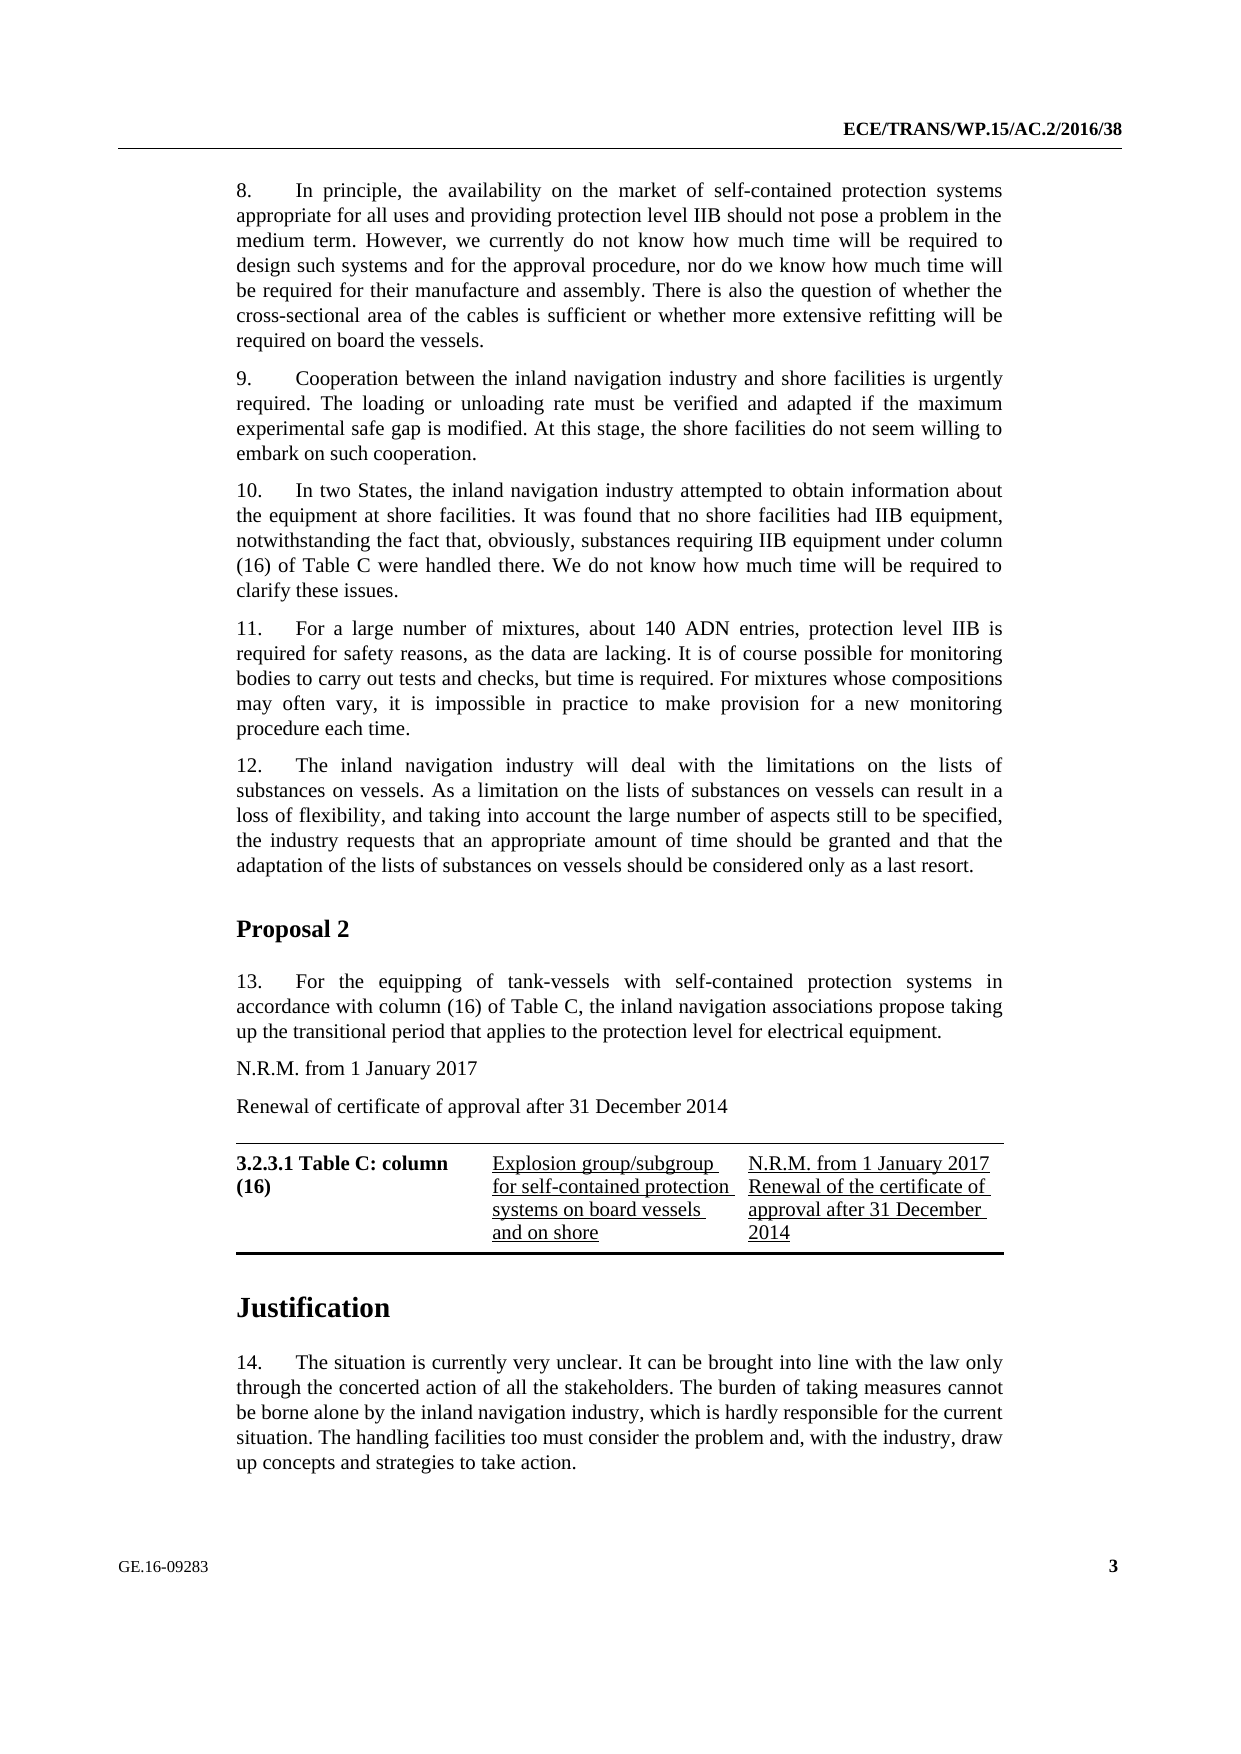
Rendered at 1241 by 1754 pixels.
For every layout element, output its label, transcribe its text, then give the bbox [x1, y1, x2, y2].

text 11. For a large number of mixtures, about 140 ADN entries, protection level IIB is required for safety reasons, as the data are lacking. It is of course possible for monitoring bodies to carry out tests and checks, but time is required. For mixtures whose compositions may often vary, it is impossible in practice to make provision for a new monitoring procedure each time. [236, 615, 1004, 740]
text 9. Cooperation between the inland navigation industry and shore facilities is urgently required. The loading or unloading rate must be verified and adapted if the maximum experimental safe gap is modified. At this stage, the shore facilities do not seem willing to embark on such cooperation. [236, 365, 1004, 465]
table_header 3.2.3.1 Table C: column (16) [236, 1144, 492, 1252]
text 10. In two States, the inland navigation industry attempted to obtain information about the equipment at shore facilities. It was found that no shore facilities had IIB equipment, notwithstanding the fact that, obviously, substances requiring IIB equipment under column (16) of Table C were handled there. We do not know how much time will be required to clarify these issues. [236, 477, 1004, 602]
text N.R.M. from 1 January 2017 [236, 1055, 1004, 1080]
table_header Explosion group/subgroup for self-contained protection systems on board vessels and on shore [492, 1144, 748, 1252]
text 12. The inland navigation industry will deal with the limitations on the lists of substances on vessels. As a limitation on the lists of substances on vessels can result in a loss of flexibility, and taking into account the large number of aspects still to be specified, the industry requests that an appropriate amount of time should be granted and that the adaptation of the lists of substances on vessels should be considered only as a last resort. [236, 752, 1004, 877]
table_header N.R.M. from 1 January 2017 Renewal of the certificate of approval after 31 December 2014 [748, 1144, 1004, 1252]
text 14. The situation is currently very unclear. It can be brought into line with the law only through the concerted action of all the stakeholders. The burden of taking measures cannot be borne alone by the inland navigation industry, which is hardly responsible for the current situation. The handling facilities too must consider the problem and, with the industry, draw up concepts and strategies to take action. [236, 1349, 1004, 1474]
text Proposal 2 [118, 915, 1004, 943]
text Justification [118, 1293, 1004, 1324]
text 8. In principle, the availability on the market of self-contained protection systems appropriate for all uses and providing protection level IIB should not pose a problem in the medium term. However, we currently do not know how much time will be required to design such systems and for the approval procedure, nor do we know how much time will be required for their manufacture and assembly. There is also the question of whether the cross-sectional area of the cables is sufficient or whether more extensive refitting will be required on board the vessels. [236, 177, 1004, 352]
text 13. For the equipping of tank-vessels with self-contained protection systems in accordance with column (16) of Table C, the inland navigation associations propose taking up the transitional period that applies to the protection level for electrical equipment. [236, 968, 1004, 1043]
text Renewal of certificate of approval after 31 December 2014 [236, 1093, 1004, 1118]
